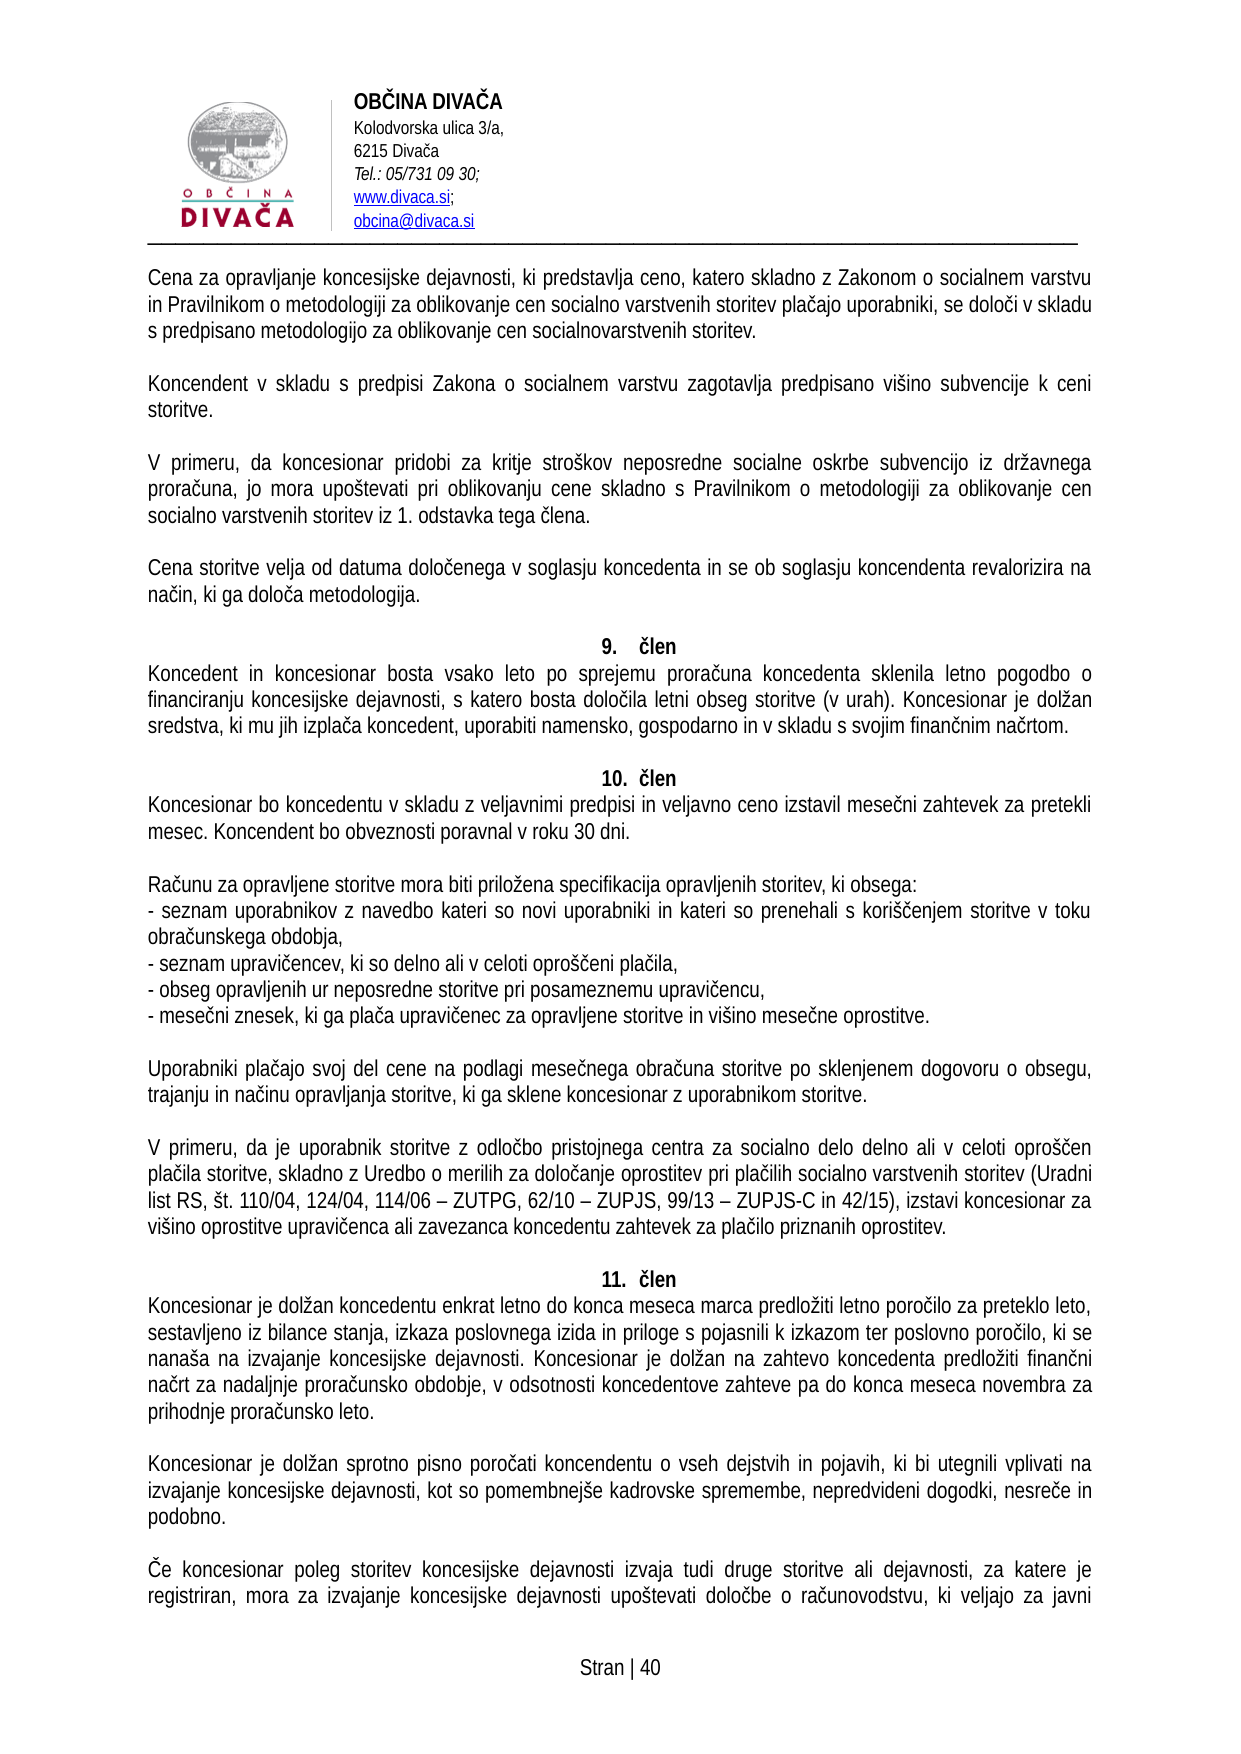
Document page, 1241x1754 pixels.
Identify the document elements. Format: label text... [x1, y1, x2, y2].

text Cena za opravljanje koncesijske dejavnosti, ki predstavlja ceno, katero skladno z Zakonom o socialnem varstvu in Pravilnikom o metodologiji za oblikovanje cen socialno varstvenih storitev plačajo uporabniki, se določi v skladu s predpisano metodologijo za oblikovanje cen socialnovarstvenih storitev. [148, 264, 1093, 343]
list člen [185, 765, 1093, 791]
list člen [185, 1266, 1093, 1292]
text Koncesionar je dolžan koncedentu enkrat letno do konca meseca marca predložiti letno poročilo za preteklo leto, sestavljeno iz bilance stanja, izkaza poslovnega izida in priloge s pojasnili k izkazom ter poslovno poročilo, ki se nanaša na izvajanje koncesijske dejavnosti. Koncesionar je dolžan na zahtevo koncedenta predložiti finančni načrt za nadaljnje proračunsko obdobje, v odsotnosti koncedentove zahteve pa do konca meseca novembra za prihodnje proračunsko leto. [148, 1292, 1093, 1424]
text Koncesionar je dolžan sprotno pisno poročati koncendentu o vseh dejstvih in pojavih, ki bi utegnili vplivati na izvajanje koncesijske dejavnosti, kot so pomembnejše kadrovske spremembe, nepredvideni dogodki, nesreče in podobno. [148, 1450, 1093, 1529]
text Uporabniki plačajo svoj del cene na podlagi mesečnega obračuna storitve po sklenjenem dogovoru o obsegu, trajanju in načinu opravljanja storitve, ki ga sklene koncesionar z uporabnikom storitve. [148, 1055, 1093, 1108]
text Cena storitve velja od datuma določenega v soglasju koncedenta in se ob soglasju koncendenta revalorizira na način, ki ga določa metodologija. [148, 554, 1093, 607]
picture [181, 102, 294, 227]
text Koncesionar bo koncedentu v skladu z veljavnimi predpisi in veljavno ceno izstavil mesečni zahtevek za pretekli mesec. Koncendent bo obveznosti poravnal v roku 30 dni. [148, 791, 1093, 844]
list člen [185, 633, 1093, 660]
text Računu za opravljene storitve mora biti priložena specifikacija opravljenih storitev, ki obsega: [148, 871, 1093, 897]
text V primeru, da koncesionar pridobi za kritje stroškov neposredne socialne oskrbe subvencijo iz državnega proračuna, jo mora upoštevati pri oblikovanju cene skladno s Pravilnikom o metodologiji za oblikovanje cen socialno varstvenih storitev iz 1. odstavka tega člena. [148, 449, 1093, 528]
text - obseg opravljenih ur neposredne storitve pri posameznemu upravičencu, [148, 976, 1093, 1002]
text - mesečni znesek, ki ga plača upravičenec za opravljene storitve in višino mesečne oprostitve. [148, 1002, 1093, 1029]
text V primeru, da je uporabnik storitve z odločbo pristojnega centra za socialno delo delno ali v celoti oproščen plačila storitve, skladno z Uredbo o merilih za določanje oprostitev pri plačilih socialno varstvenih storitev (Uradni list RS, št. 110/04, 124/04, 114/06 – ZUTPG, 62/10 – ZUPJS, 99/13 – ZUPJS-C in 42/15), izstavi koncesionar za višino oprostitve upravičenca ali zavezanca koncedentu zahtevek za plačilo priznanih oprostitev. [148, 1134, 1093, 1239]
text Koncendent v skladu s predpisi Zakona o socialnem varstvu zagotavlja predpisano višino subvencije k ceni storitve. [148, 370, 1093, 422]
text - seznam uporabnikov z navedbo kateri so novi uporabniki in kateri so prenehali s koriščenjem storitve v toku obračunskega obdobja, [148, 897, 1093, 949]
text Koncedent in koncesionar bosta vsako leto po sprejemu proračuna koncedenta sklenila letno pogodbo o financiranju koncesijske dejavnosti, s katero bosta določila letni obseg storitve (v urah). Koncesionar je dolžan sredstva, ki mu jih izplača koncedent, uporabiti namensko, gospodarno in v skladu s svojim finančnim načrtom. [148, 660, 1093, 739]
text - seznam upravičencev, ki so delno ali v celoti oproščeni plačila, [148, 949, 1093, 976]
